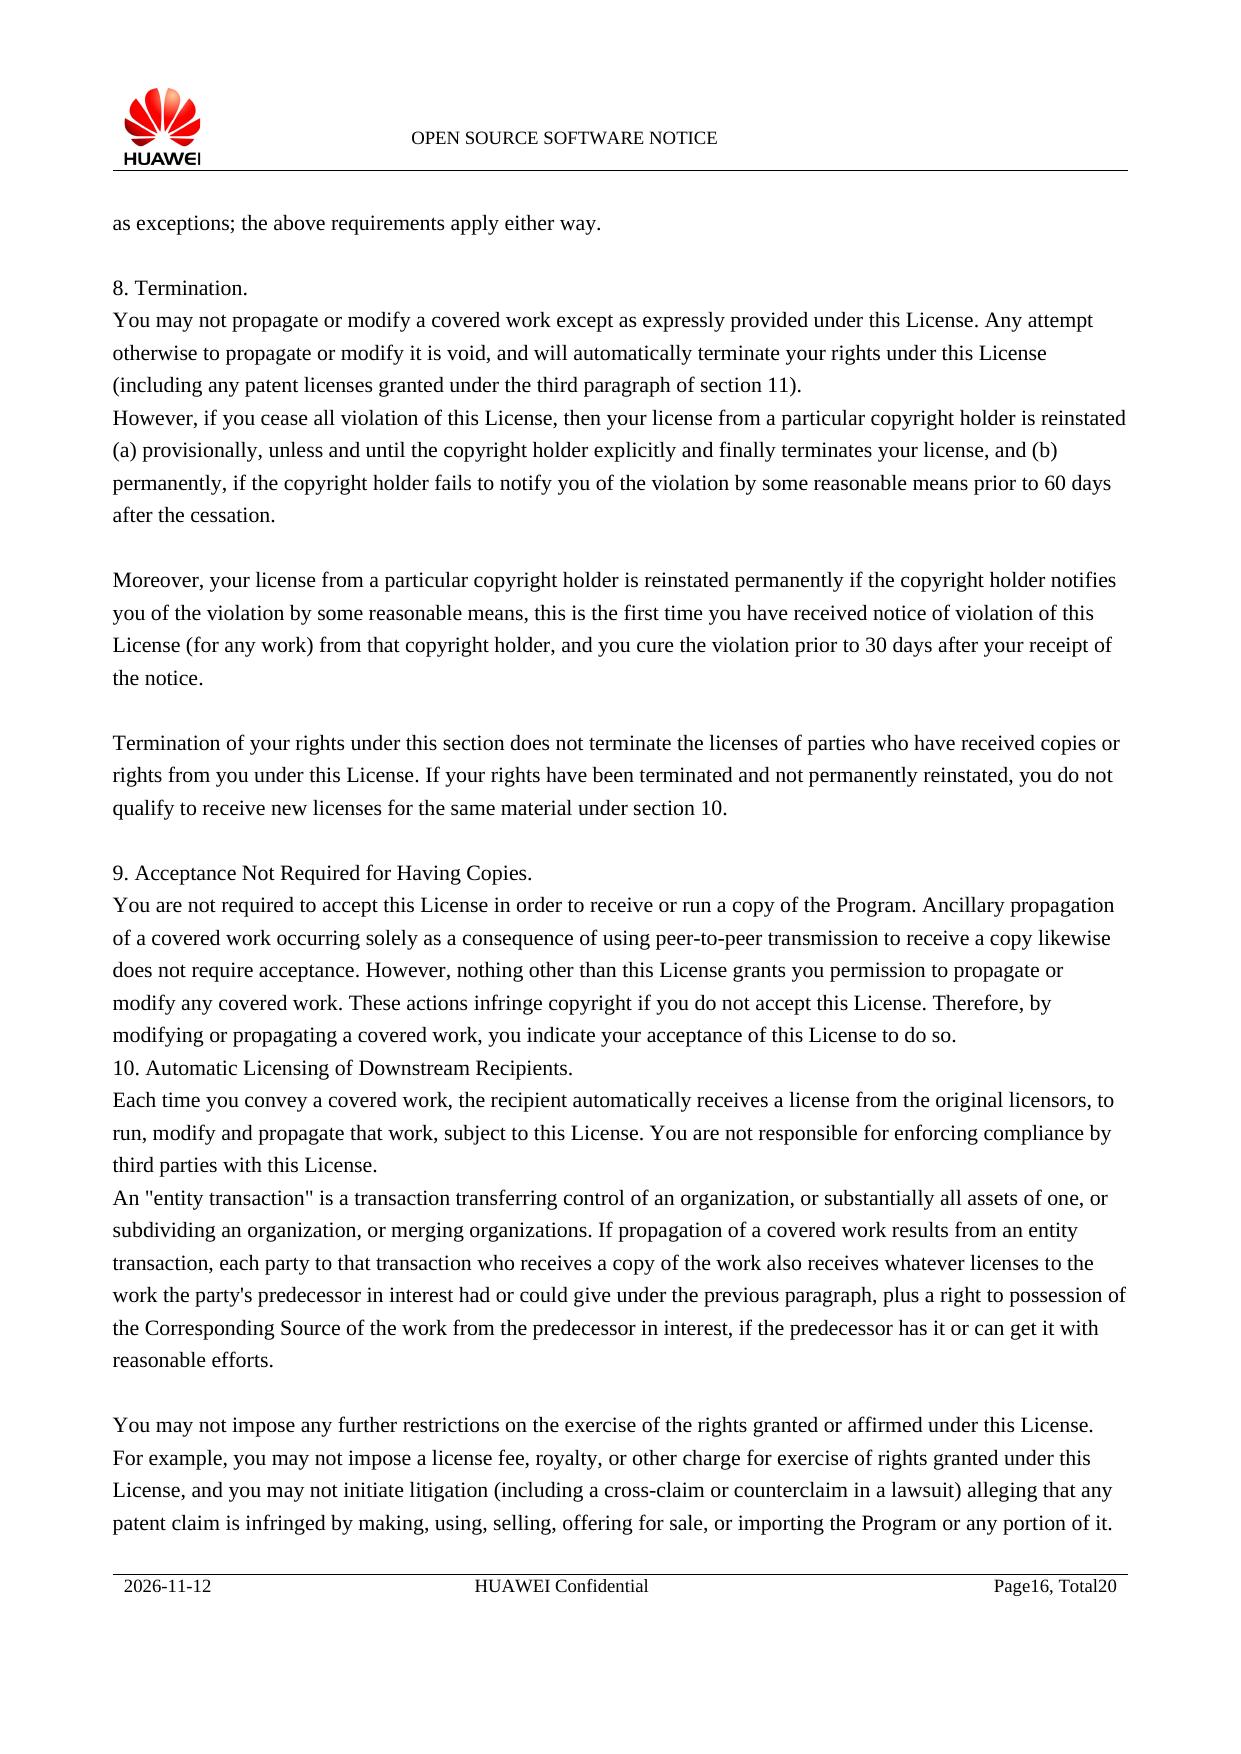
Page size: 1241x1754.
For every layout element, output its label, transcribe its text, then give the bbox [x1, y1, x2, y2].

text Termination of your rights under this section does not terminate the licenses of parties who have received copies or rights from you under this License. If your rights have been terminated and not permanently reinstated, you do not qualify to receive new licenses for the same material under section 10. [112, 726, 1128, 824]
text You may not propagate or modify a covered work except as expressly provided under this License. Any attempt otherwise to propagate or modify it is void, and will automatically terminate your rights under this License (including any patent licenses granted under the third paragraph of section 11). [112, 304, 1128, 401]
text You may not impose any further restrictions on the exercise of the rights granted or affirmed under this License. For example, you may not impose a license fee, royalty, or other charge for exercise of rights granted under this License, and you may not initiate litigation (including a cross-claim or counterclaim in a lawsuit) alleging that any patent claim is infringed by making, using, selling, offering for sale, or importing the Program or any portion of it. [112, 1409, 1128, 1539]
text Each time you convey a covered work, the recipient automatically receives a license from the original licensors, to run, modify and propagate that work, subject to this License. You are not responsible for enforcing compliance by third parties with this License. [112, 1084, 1128, 1181]
text However, if you cease all violation of this License, then your license from a particular copyright holder is reinstated (a) provisionally, unless and until the copyright holder explicitly and finally terminates your license, and (b) permanently, if the copyright holder fails to notify you of the violation by some reasonable means prior to 60 days after the cessation. [112, 401, 1128, 531]
text 9. Acceptance Not Required for Having Copies. [112, 856, 1128, 889]
text Moreover, your license from a particular copyright holder is reinstated permanently if the copyright holder notifies you of the violation by some reasonable means, this is the first time you have received notice of violation of this License (for any work) from that copyright holder, and you cure the violation prior to 30 days after your receipt of the notice. [112, 564, 1128, 694]
text 8. Termination. [112, 271, 1128, 304]
text 10. Automatic Licensing of Downstream Recipients. [112, 1051, 1128, 1084]
text An "entity transaction" is a transaction transferring control of an organization, or substantially all assets of one, or subdividing an organization, or merging organizations. If propagation of a covered work results from an entity transaction, each party to that transaction who receives a copy of the work also receives whatever licenses to the work the party's predecessor in interest had or could give under the previous paragraph, plus a right to possession of the Corresponding Source of the work from the predecessor in interest, if the predecessor has it or can get it with reasonable efforts. [112, 1181, 1128, 1376]
text You are not required to accept this License in order to receive or run a copy of the Program. Ancillary propagation of a covered work occurring solely as a consequence of using peer-to-peer transmission to receive a copy likewise does not require acceptance. However, nothing other than this License grants you permission to propagate or modify any covered work. These actions infringe copyright if you do not accept this License. Therefore, by modifying or propagating a covered work, you indicate your acceptance of this License to do so. [112, 889, 1128, 1051]
picture [124, 88, 201, 165]
